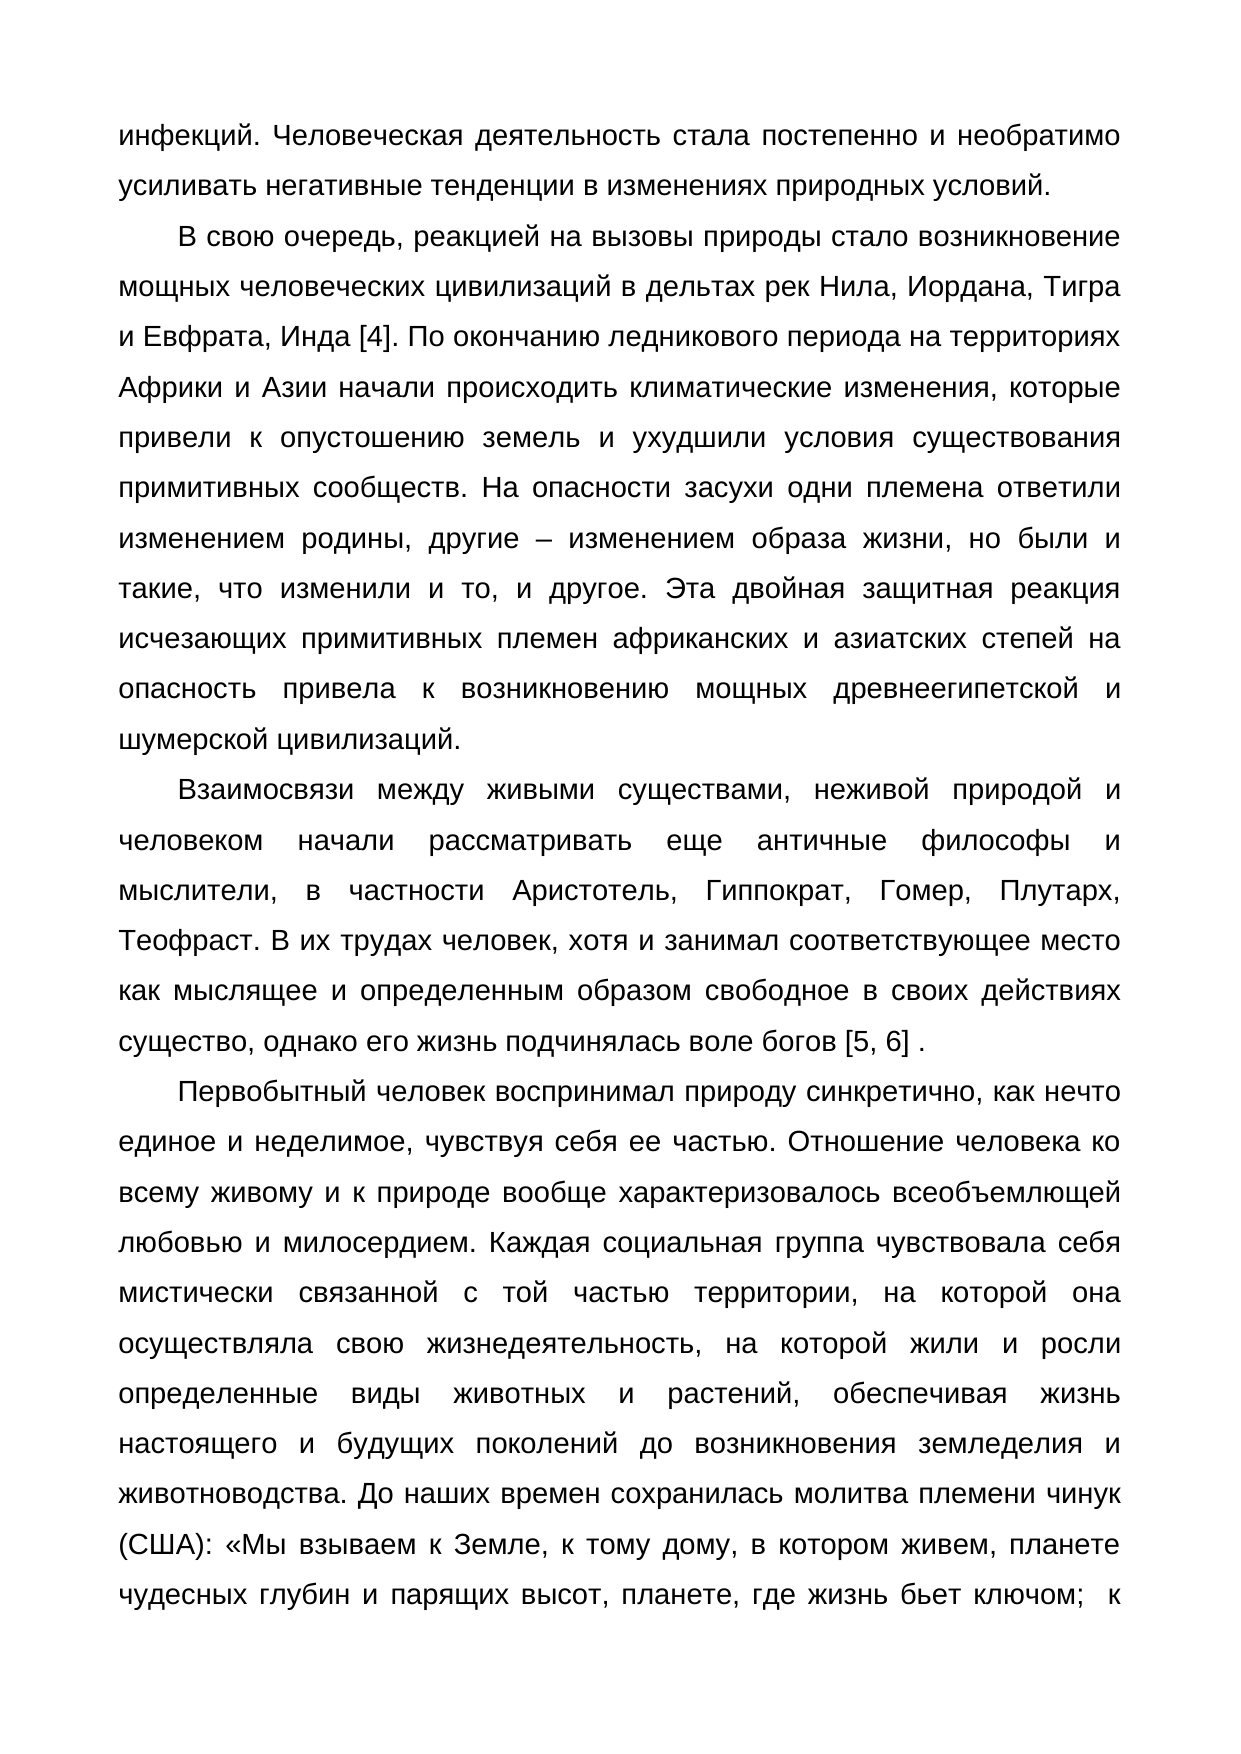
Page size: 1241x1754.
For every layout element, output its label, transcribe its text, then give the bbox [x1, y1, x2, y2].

text В свою очередь, реакцией на вызовы природы стало возникновение мощных человеческих цивилизаций в дельтах рек Нила, Иордана, Тигра и Евфрата, Инда [4]. По окончанию ледникового периода на территориях Африки и Азии начали происходить климатические изменения, которые привели к опустошению земель и ухудшили условия существования примитивных сообществ. На опасности засухи одни племена ответили изменением родины, другие – изменением образа жизни, но были и такие, что изменили и то, и другое. Эта двойная защитная реакция исчезающих примитивных племен африканских и азиатских степей на опасность привела к возникновению мощных древнеегипетской и шумерской цивилизаций. [118, 219, 1122, 755]
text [118, 1074, 1122, 1611]
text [118, 118, 1122, 202]
text Взаимосвязи между живыми существами, неживой природой и человеком начали рассматривать еще античные философы и мыслители, в частности Аристотель, Гиппократ, Гомер, Плутарх, Теофраст. В их трудах человек, хотя и занимал соответствующее место как мыслящее и определенным образом свободное в своих действиях существо, однако его жизнь подчинялась воле богов [5, 6] . [118, 772, 1122, 1057]
